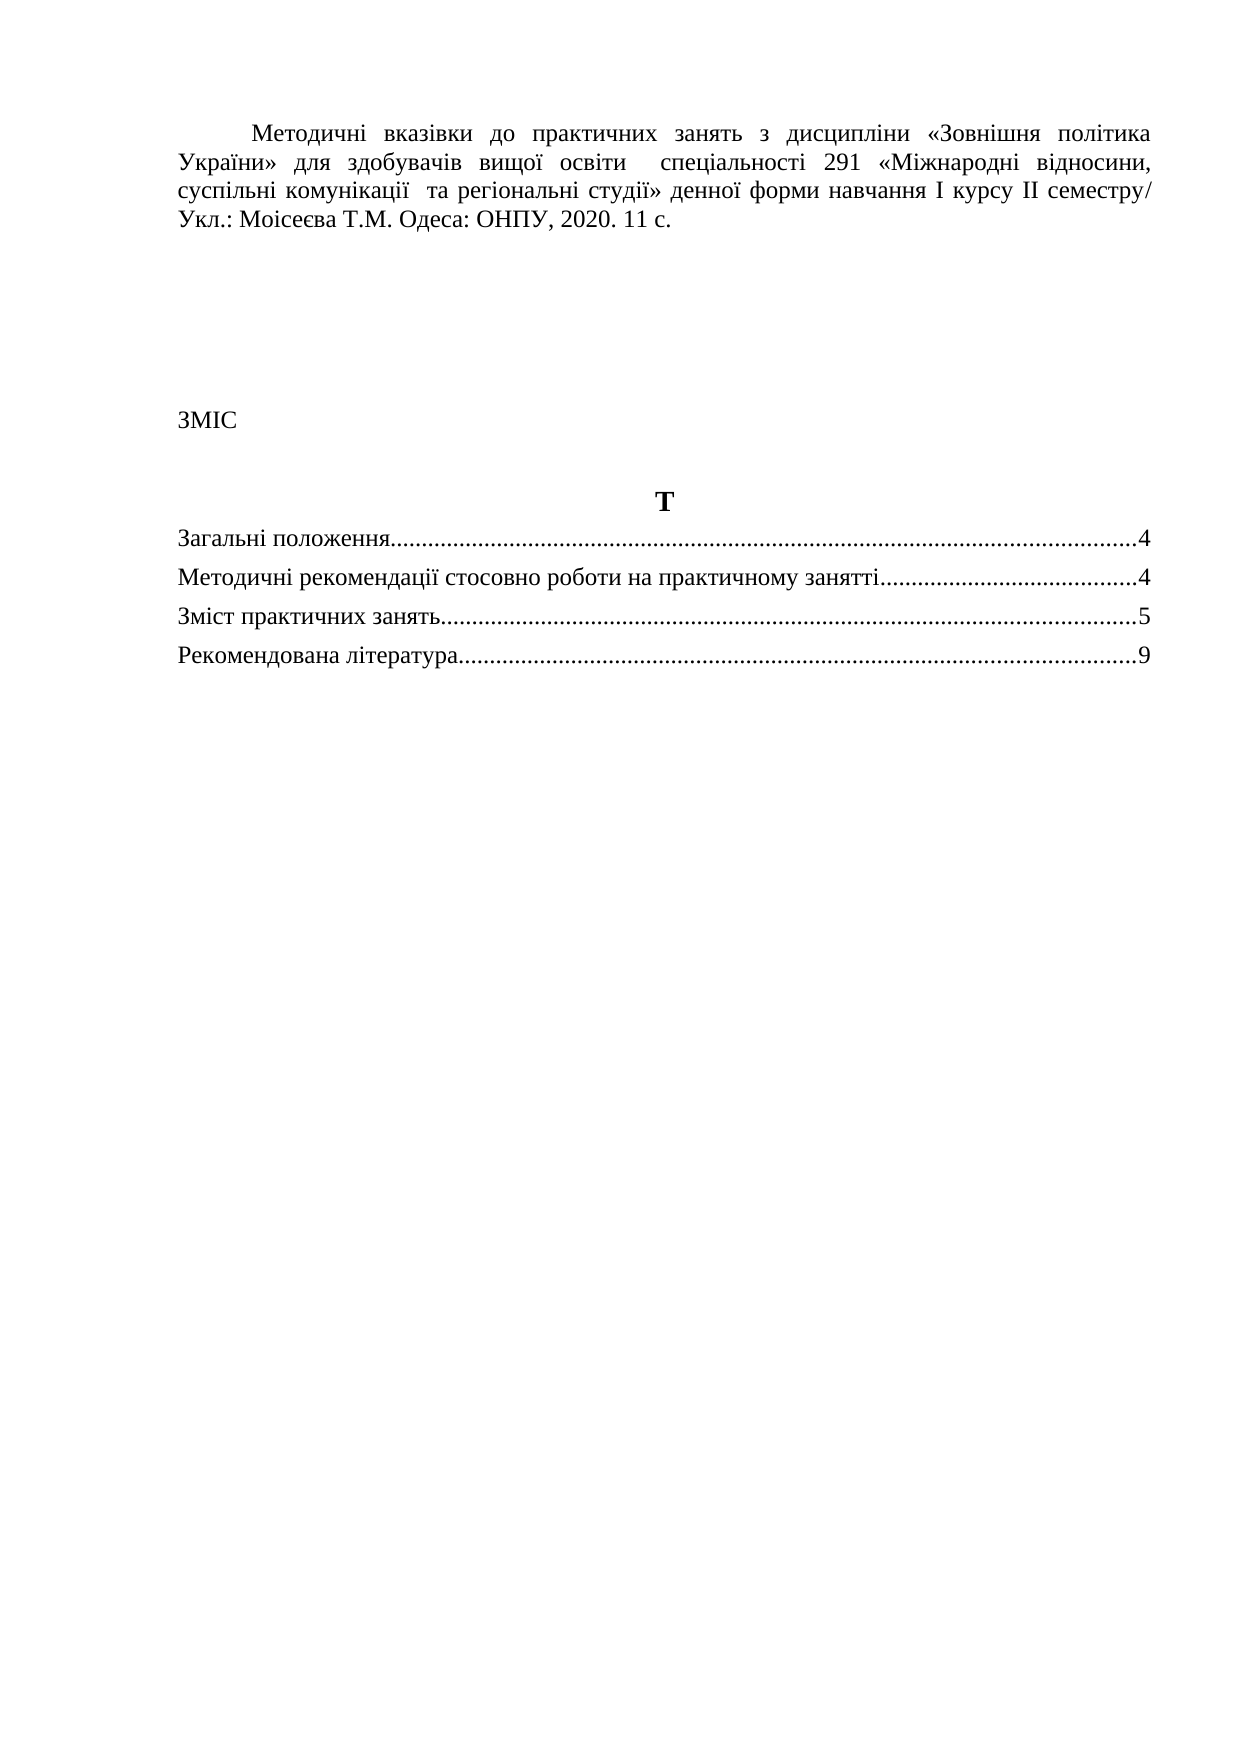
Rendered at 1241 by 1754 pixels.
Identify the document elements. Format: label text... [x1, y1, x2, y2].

text Методичні вказівки до практичних занять з дисципліни «Зовнішня політика України» для здобувачів вищої освіти спеціальності 291 «Міжнародні відносини, суспільні комунікації та регіональні студії» денної форми навчання І курсу ІІ семестру/ Укл.: Моісеєва Т.М. Одеса: ОНПУ, 2020. 11 с. [177, 118, 1152, 233]
